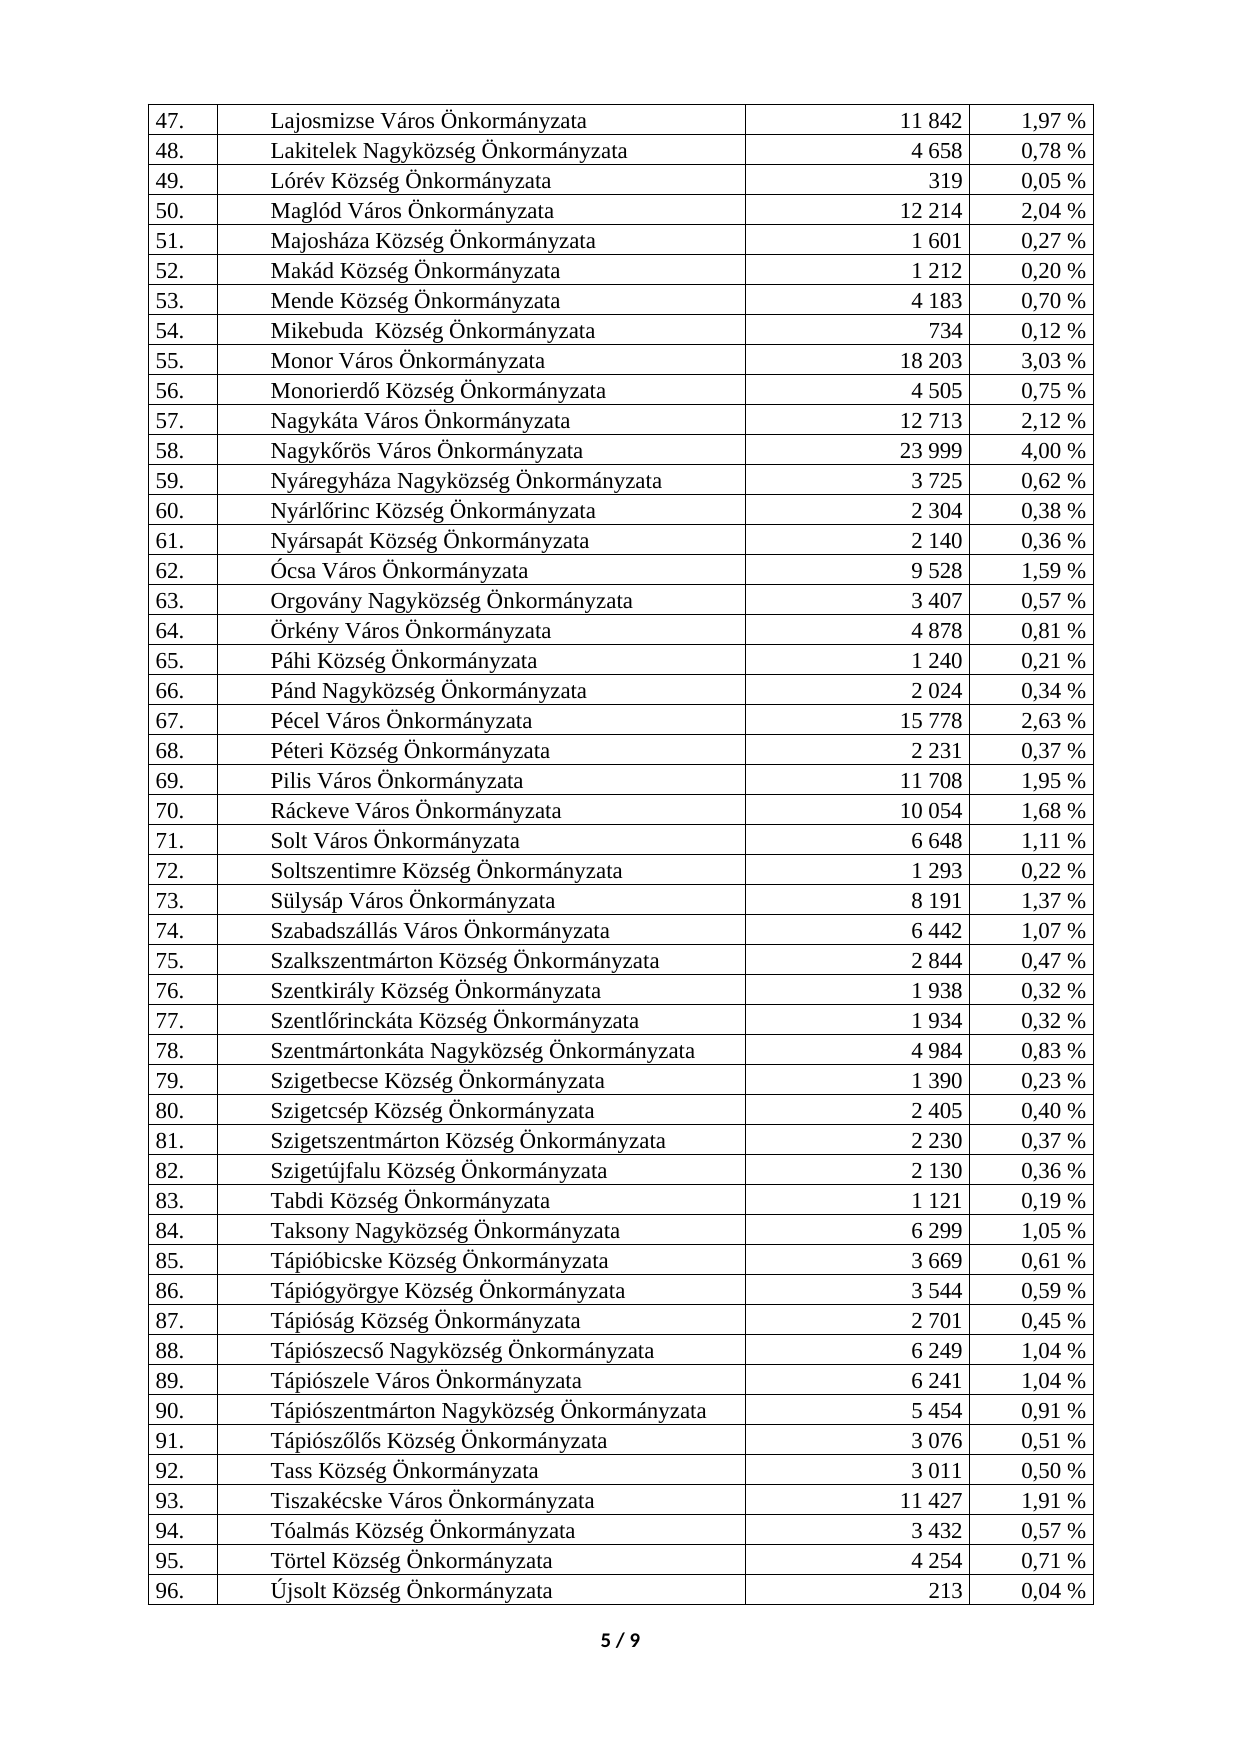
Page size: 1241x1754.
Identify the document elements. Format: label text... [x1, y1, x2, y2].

table_cell 6 442 [746, 915, 969, 943]
table_cell 6 241 [746, 1365, 969, 1393]
table_cell Nyárlőrinc Község Önkormányzata [218, 495, 745, 523]
table_cell 6 299 [746, 1215, 969, 1243]
table_cell 2 701 [746, 1305, 969, 1333]
table_cell 0,62 % [970, 465, 1093, 493]
table_cell 57. [149, 405, 217, 433]
table_cell 0,40 % [970, 1095, 1093, 1123]
table_cell Tápióbicske Község Önkormányzata [218, 1245, 745, 1273]
table_cell 23 999 [746, 435, 969, 463]
table_cell 60. [149, 495, 217, 523]
table_cell 95. [149, 1545, 217, 1573]
table_cell 86. [149, 1275, 217, 1303]
table_cell Szentlőrinckáta Község Önkormányzata [218, 1005, 745, 1033]
table_cell Szigetbecse Község Önkormányzata [218, 1065, 745, 1093]
table_cell 1,91 % [970, 1485, 1093, 1513]
table_cell 0,61 % [970, 1245, 1093, 1273]
table_cell 83. [149, 1185, 217, 1213]
table_cell 1 390 [746, 1065, 969, 1093]
table_cell 92. [149, 1455, 217, 1483]
table_cell 1 293 [746, 855, 969, 883]
table_cell 73. [149, 885, 217, 913]
table_cell Nagykáta Város Önkormányzata [218, 405, 745, 433]
table_cell 1 121 [746, 1185, 969, 1213]
table_cell 0,04 % [970, 1575, 1093, 1603]
table_cell 1,97 % [970, 105, 1093, 133]
table_cell 15 778 [746, 705, 969, 733]
table_cell 77. [149, 1005, 217, 1033]
table_cell 85. [149, 1245, 217, 1273]
table_cell 2 140 [746, 525, 969, 553]
table_cell 80. [149, 1095, 217, 1123]
table_cell Monor Város Önkormányzata [218, 345, 745, 373]
table_cell 5 454 [746, 1395, 969, 1423]
table_cell Nyársapát Község Önkormányzata [218, 525, 745, 553]
table_cell 1 601 [746, 225, 969, 253]
table_cell 0,21 % [970, 645, 1093, 673]
table_cell 78. [149, 1035, 217, 1063]
table_cell 88. [149, 1335, 217, 1363]
table_cell 75. [149, 945, 217, 973]
table_cell Mikebuda Község Önkormányzata [218, 315, 745, 343]
table_cell 55. [149, 345, 217, 373]
table_cell 0,78 % [970, 135, 1093, 163]
table_cell Orgovány Nagyközség Önkormányzata [218, 585, 745, 613]
table_cell Pilis Város Önkormányzata [218, 765, 745, 793]
table_cell 1,37 % [970, 885, 1093, 913]
table_cell 0,51 % [970, 1425, 1093, 1453]
table_cell 0,12 % [970, 315, 1093, 343]
table_cell Maglód Város Önkormányzata [218, 195, 745, 223]
table_cell 53. [149, 285, 217, 313]
table_cell 69. [149, 765, 217, 793]
table_cell Szigetszentmárton Község Önkormányzata [218, 1125, 745, 1153]
table_cell 2 844 [746, 945, 969, 973]
table_cell 0,23 % [970, 1065, 1093, 1093]
table_cell 0,19 % [970, 1185, 1093, 1213]
table_cell 50. [149, 195, 217, 223]
table_cell Tabdi Község Önkormányzata [218, 1185, 745, 1213]
table_cell 3 011 [746, 1455, 969, 1483]
table_cell Ráckeve Város Önkormányzata [218, 795, 745, 823]
table_cell 0,70 % [970, 285, 1093, 313]
table_cell Solt Város Önkormányzata [218, 825, 745, 853]
table_cell Tápiógyörgye Község Önkormányzata [218, 1275, 745, 1303]
table_cell 0,20 % [970, 255, 1093, 283]
table_cell 87. [149, 1305, 217, 1333]
table_cell 0,32 % [970, 975, 1093, 1003]
table_cell Szabadszállás Város Önkormányzata [218, 915, 745, 943]
table_cell Örkény Város Önkormányzata [218, 615, 745, 643]
table_cell 0,59 % [970, 1275, 1093, 1303]
table_cell Pánd Nagyközség Önkormányzata [218, 675, 745, 703]
table_cell 3 669 [746, 1245, 969, 1273]
table_cell 2,63 % [970, 705, 1093, 733]
table_cell 1,68 % [970, 795, 1093, 823]
table_cell Szentkirály Község Önkormányzata [218, 975, 745, 1003]
table_cell 48. [149, 135, 217, 163]
table_cell 0,81 % [970, 615, 1093, 643]
table_cell 3 076 [746, 1425, 969, 1453]
table_cell 84. [149, 1215, 217, 1243]
table_cell Újsolt Község Önkormányzata [218, 1575, 745, 1603]
table_cell Lórév Község Önkormányzata [218, 165, 745, 193]
table_cell 1,95 % [970, 765, 1093, 793]
table_cell Törtel Község Önkormányzata [218, 1545, 745, 1573]
table_cell 0,57 % [970, 585, 1093, 613]
table_cell 11 427 [746, 1485, 969, 1513]
table_cell Tóalmás Község Önkormányzata [218, 1515, 745, 1543]
table_cell Péteri Község Önkormányzata [218, 735, 745, 763]
table_cell 4 254 [746, 1545, 969, 1573]
table_cell Tápióság Község Önkormányzata [218, 1305, 745, 1333]
table_cell 0,91 % [970, 1395, 1093, 1423]
table_cell 93. [149, 1485, 217, 1513]
table_cell 90. [149, 1395, 217, 1423]
table_cell 0,27 % [970, 225, 1093, 253]
table_cell 1 240 [746, 645, 969, 673]
table_cell 10 054 [746, 795, 969, 823]
table_cell 0,37 % [970, 1125, 1093, 1153]
table_cell 4 505 [746, 375, 969, 403]
table_cell Lajosmizse Város Önkormányzata [218, 105, 745, 133]
table_cell 0,22 % [970, 855, 1093, 883]
table_cell 64. [149, 615, 217, 643]
table_cell 2 405 [746, 1095, 969, 1123]
table_cell 66. [149, 675, 217, 703]
table_cell 0,71 % [970, 1545, 1093, 1573]
table_cell 74. [149, 915, 217, 943]
table_cell 3 725 [746, 465, 969, 493]
table_cell Monorierdő Község Önkormányzata [218, 375, 745, 403]
table_cell Majosháza Község Önkormányzata [218, 225, 745, 253]
table_cell 91. [149, 1425, 217, 1453]
table_cell Szigetújfalu Község Önkormányzata [218, 1155, 745, 1183]
table_cell 52. [149, 255, 217, 283]
table_cell 11 708 [746, 765, 969, 793]
table_cell 3 432 [746, 1515, 969, 1543]
table_cell 1,04 % [970, 1335, 1093, 1363]
table_cell 0,36 % [970, 1155, 1093, 1183]
table_cell 0,45 % [970, 1305, 1093, 1333]
table_cell 65. [149, 645, 217, 673]
table_cell 72. [149, 855, 217, 883]
table_cell 0,32 % [970, 1005, 1093, 1033]
table_cell Ócsa Város Önkormányzata [218, 555, 745, 583]
table_cell 67. [149, 705, 217, 733]
table_cell 61. [149, 525, 217, 553]
table_cell Tápiószecső Nagyközség Önkormányzata [218, 1335, 745, 1363]
table_cell Nagykőrös Város Önkormányzata [218, 435, 745, 463]
table_cell Tiszakécske Város Önkormányzata [218, 1485, 745, 1513]
table_cell Nyáregyháza Nagyközség Önkormányzata [218, 465, 745, 493]
table_cell 1,59 % [970, 555, 1093, 583]
table_cell 63. [149, 585, 217, 613]
table_cell 56. [149, 375, 217, 403]
table_cell 2 130 [746, 1155, 969, 1183]
table_cell 49. [149, 165, 217, 193]
table_cell 4 878 [746, 615, 969, 643]
table_cell 9 528 [746, 555, 969, 583]
table_cell 2 024 [746, 675, 969, 703]
table_cell Soltszentimre Község Önkormányzata [218, 855, 745, 883]
table_cell Tápiószentmárton Nagyközség Önkormányzata [218, 1395, 745, 1423]
table_cell 79. [149, 1065, 217, 1093]
table_cell Szalkszentmárton Község Önkormányzata [218, 945, 745, 973]
table_cell 3 407 [746, 585, 969, 613]
table_cell Makád Község Önkormányzata [218, 255, 745, 283]
table_cell 0,38 % [970, 495, 1093, 523]
table_cell 0,05 % [970, 165, 1093, 193]
table_cell 2 231 [746, 735, 969, 763]
table_cell 1 212 [746, 255, 969, 283]
table_cell 0,34 % [970, 675, 1093, 703]
table_cell Tápiószele Város Önkormányzata [218, 1365, 745, 1393]
table_cell 96. [149, 1575, 217, 1603]
table_cell 2,12 % [970, 405, 1093, 433]
table_cell Mende Község Önkormányzata [218, 285, 745, 313]
table_cell 71. [149, 825, 217, 853]
table_cell 6 249 [746, 1335, 969, 1363]
table_cell 18 203 [746, 345, 969, 373]
table_cell 2 304 [746, 495, 969, 523]
table_cell 213 [746, 1575, 969, 1603]
table_cell 89. [149, 1365, 217, 1393]
table_cell 76. [149, 975, 217, 1003]
table_cell 54. [149, 315, 217, 343]
table_cell 3 544 [746, 1275, 969, 1303]
table_cell 0,75 % [970, 375, 1093, 403]
table_cell Taksony Nagyközség Önkormányzata [218, 1215, 745, 1243]
table_cell 94. [149, 1515, 217, 1543]
table_cell 3,03 % [970, 345, 1093, 373]
table_cell 1,04 % [970, 1365, 1093, 1393]
table_cell 2 230 [746, 1125, 969, 1153]
table_cell 59. [149, 465, 217, 493]
table_cell 51. [149, 225, 217, 253]
table_cell 82. [149, 1155, 217, 1183]
table_cell 0,50 % [970, 1455, 1093, 1483]
table_cell 81. [149, 1125, 217, 1153]
table_cell 319 [746, 165, 969, 193]
table_cell Szentmártonkáta Nagyközség Önkormányzata [218, 1035, 745, 1063]
table_cell Lakitelek Nagyközség Önkormányzata [218, 135, 745, 163]
table_cell 1,11 % [970, 825, 1093, 853]
table_cell 8 191 [746, 885, 969, 913]
table_cell 62. [149, 555, 217, 583]
table_cell 4 183 [746, 285, 969, 313]
table_cell 11 842 [746, 105, 969, 133]
table_cell Tass Község Önkormányzata [218, 1455, 745, 1483]
table_cell 47. [149, 105, 217, 133]
table_cell 0,37 % [970, 735, 1093, 763]
table_cell 1,07 % [970, 915, 1093, 943]
table_cell Sülysáp Város Önkormányzata [218, 885, 745, 913]
table_cell 734 [746, 315, 969, 343]
table_cell 6 648 [746, 825, 969, 853]
table_cell 4 984 [746, 1035, 969, 1063]
table_cell 0,83 % [970, 1035, 1093, 1063]
table_cell Tápiószőlős Község Önkormányzata [218, 1425, 745, 1453]
table_cell 12 214 [746, 195, 969, 223]
table_cell 4,00 % [970, 435, 1093, 463]
table_cell Páhi Község Önkormányzata [218, 645, 745, 673]
table_cell 58. [149, 435, 217, 463]
table_cell 4 658 [746, 135, 969, 163]
table_cell 70. [149, 795, 217, 823]
table_cell Szigetcsép Község Önkormányzata [218, 1095, 745, 1123]
table_cell 12 713 [746, 405, 969, 433]
table_cell 0,36 % [970, 525, 1093, 553]
table_cell 0,57 % [970, 1515, 1093, 1543]
table_cell 2,04 % [970, 195, 1093, 223]
table_cell 1 934 [746, 1005, 969, 1033]
table_cell 1 938 [746, 975, 969, 1003]
table_cell 0,47 % [970, 945, 1093, 973]
table_cell 1,05 % [970, 1215, 1093, 1243]
table_cell 68. [149, 735, 217, 763]
table_cell Pécel Város Önkormányzata [218, 705, 745, 733]
